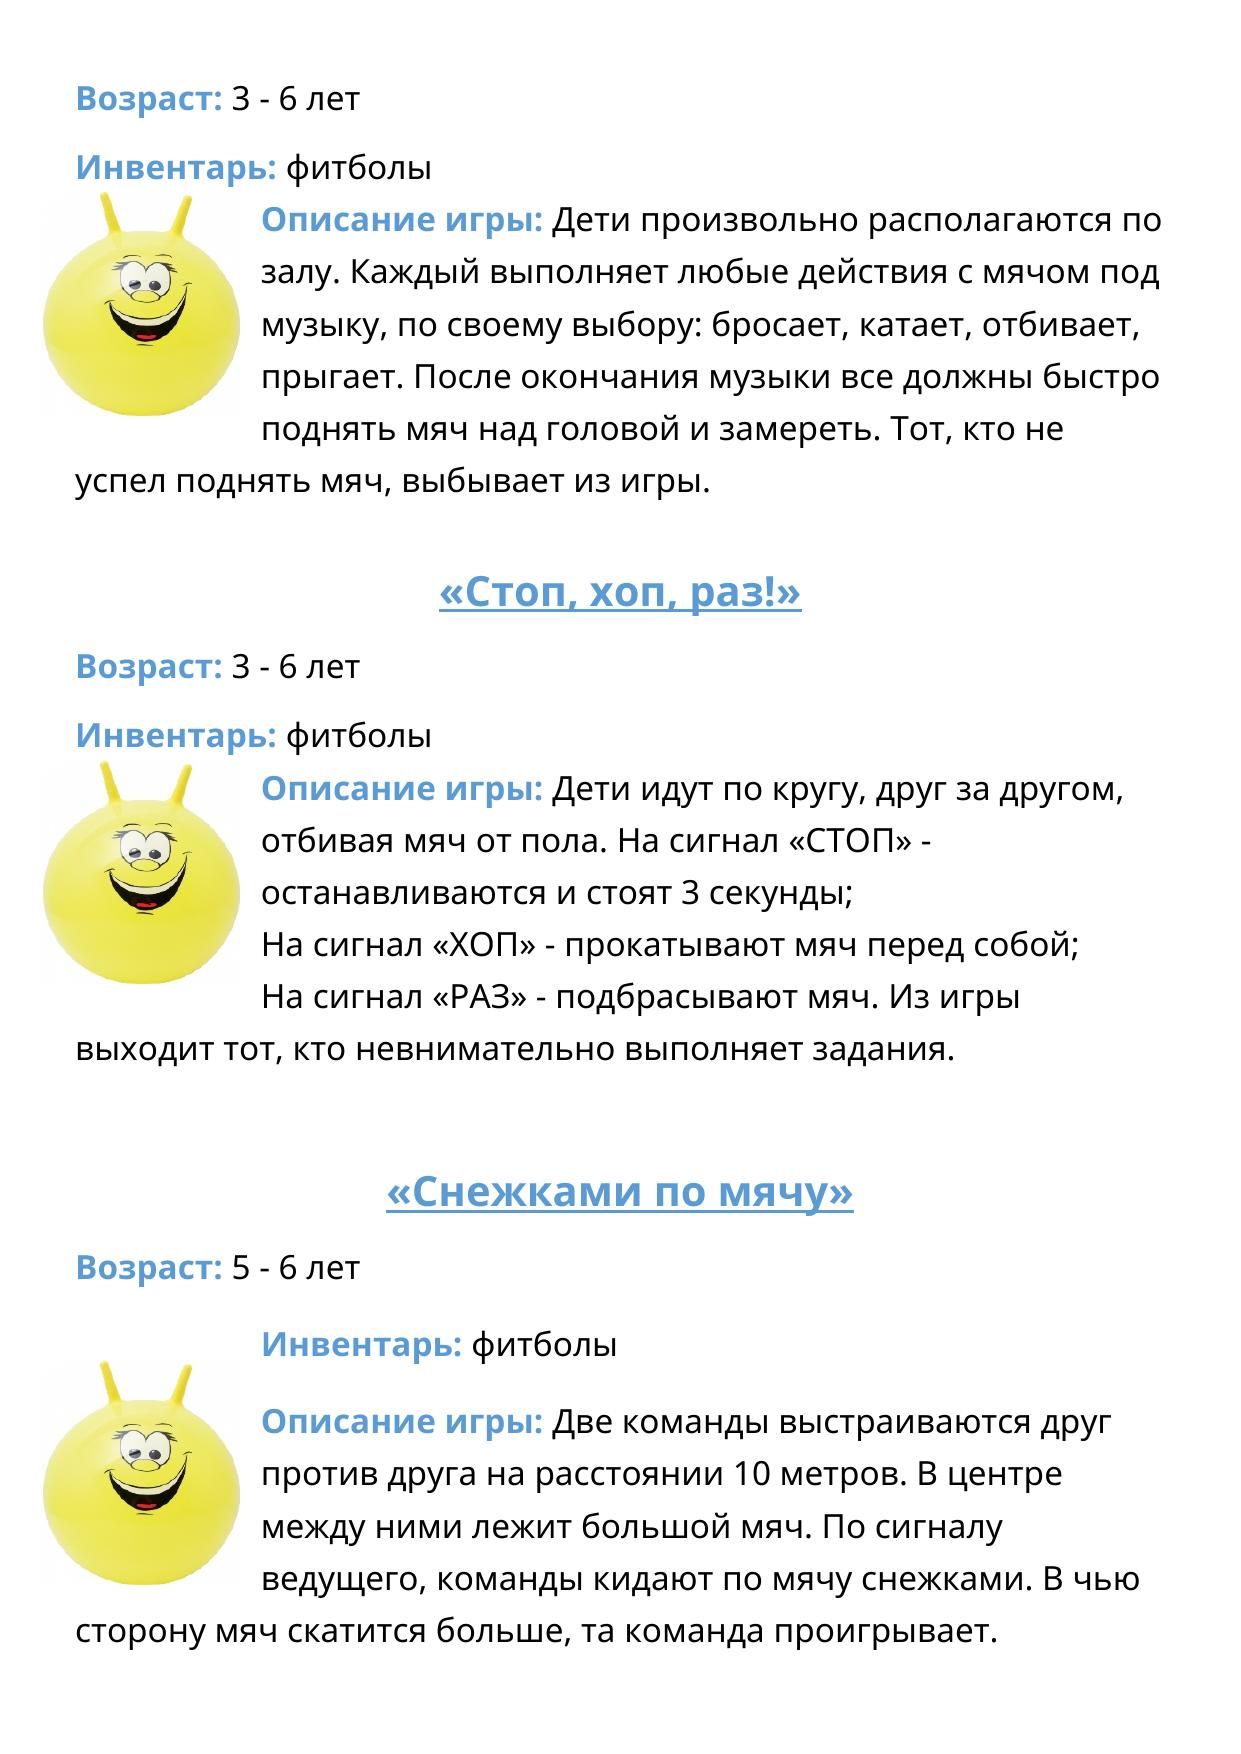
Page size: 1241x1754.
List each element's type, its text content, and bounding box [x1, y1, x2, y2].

text Возраст: 5 - 6 лет [75, 1244, 1165, 1289]
text Описание игры: Две команды выстраиваются друг против друга на расстоянии 10 метров. В центре между ними лежит большой мяч. По сигналу ведущего, команды кидают по мячу снежками. В чью сторону мяч скатится больше, та команда проигрывает. [75, 1398, 1165, 1652]
picture [40, 760, 242, 984]
picture [40, 192, 242, 416]
text Возраст: 3 - 6 лет [75, 75, 1165, 120]
text Инвентарь: фитболы [75, 144, 1165, 189]
text «Снежками по мячу» [75, 1162, 1165, 1218]
text На сигнал «РАЗ» - подбрасывают мяч. Из игры выходит тот, кто невнимательно выполняет задания. [75, 973, 1165, 1071]
text Описание игры: Дети идут по кругу, друг за другом, отбивая мяч от пола. На сигнал «СТОП» - останавливаются и стоят 3 секунды; [242, 764, 1165, 914]
text Возраст: 3 - 6 лет [75, 643, 1165, 689]
text Инвентарь: фитболы [75, 712, 1165, 757]
text «Стоп, хоп, раз!» [75, 561, 1165, 618]
picture [40, 1360, 242, 1585]
text На сигнал «ХОП» - прокатывают мяч перед собой; [242, 921, 1165, 966]
text Описание игры: Дети произвольно располагаются по залу. Каждый выполняет любые действия с мячом под музыку, по своему выбору: бросает, катает, отбивает, прыгает. После окончания музыки все должны быстро поднять мяч над головой и замереть. Тот, кто не успел поднять мяч, выбывает из игры. [75, 196, 1165, 502]
text Инвентарь: фитболы [75, 1321, 1165, 1366]
